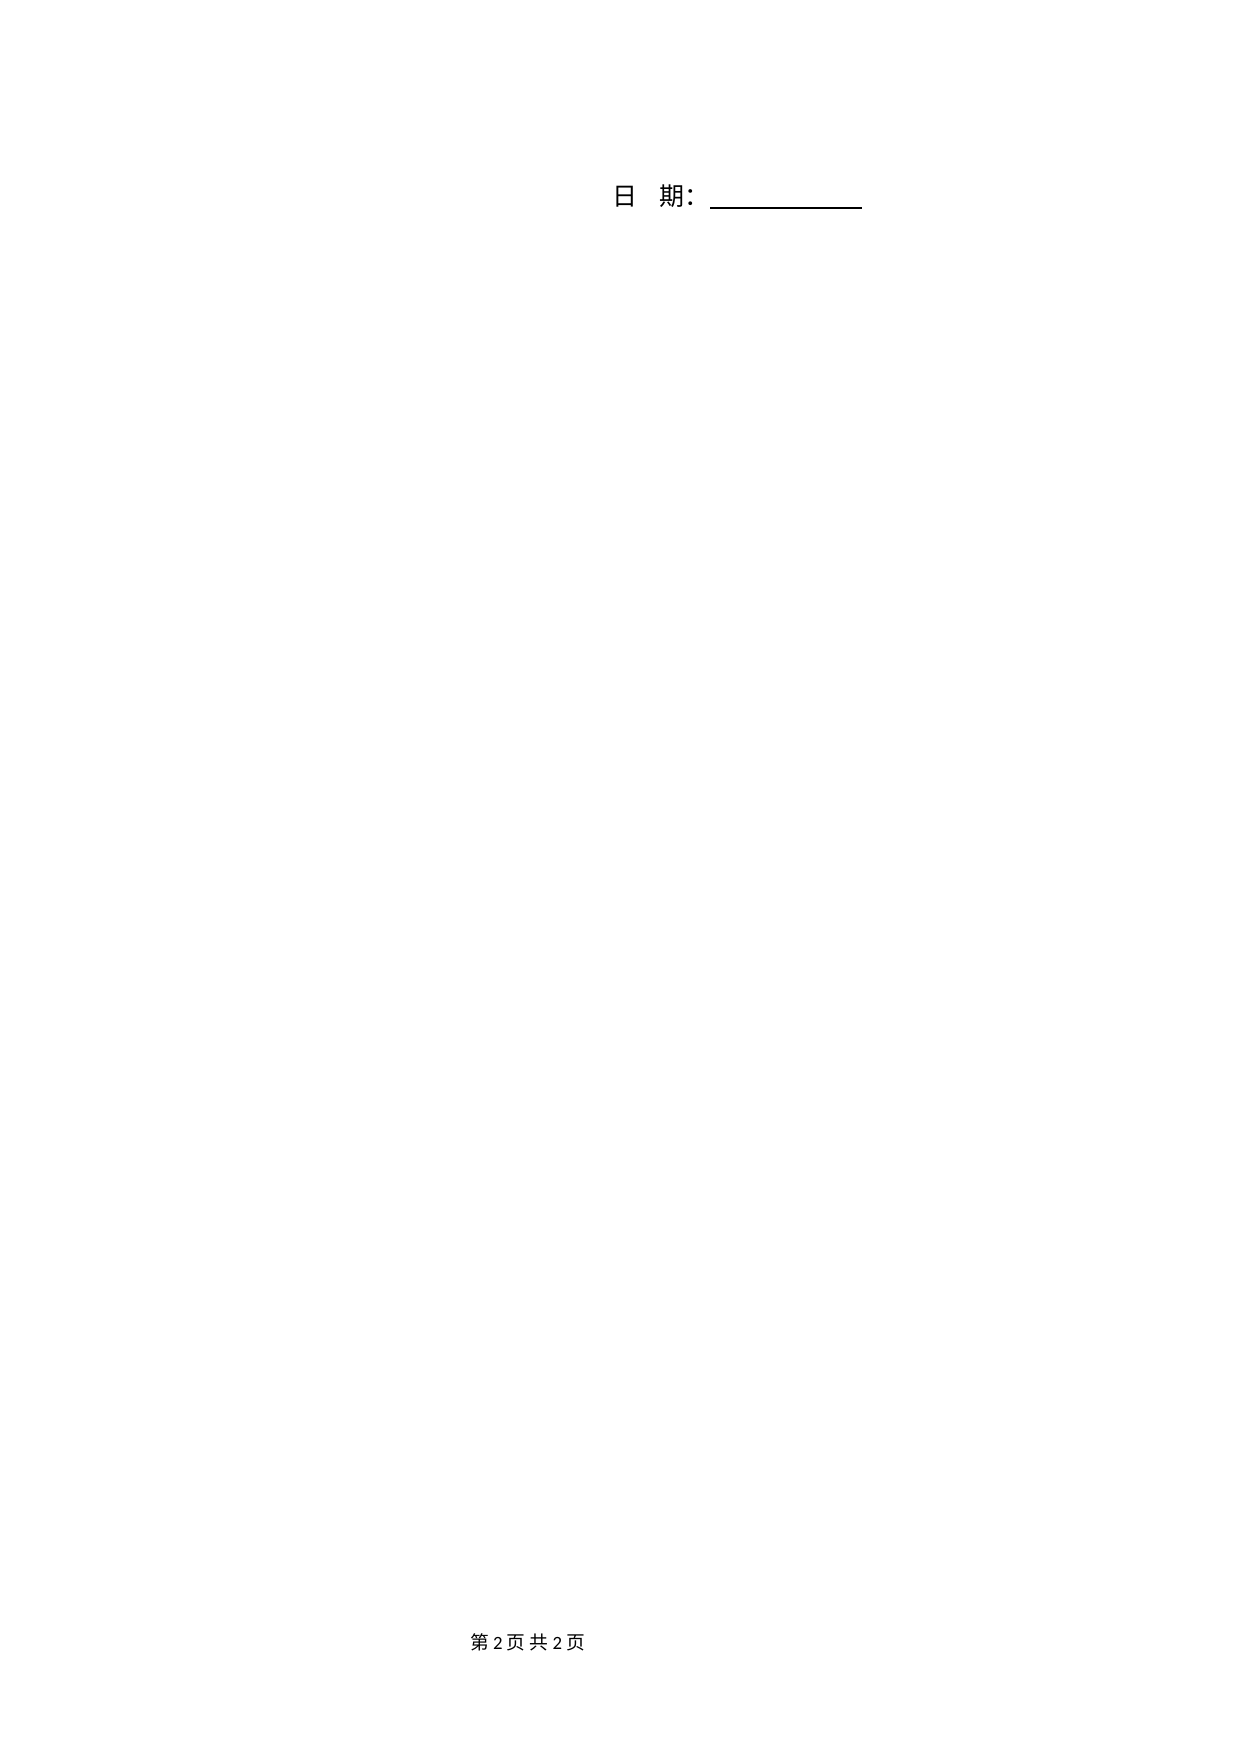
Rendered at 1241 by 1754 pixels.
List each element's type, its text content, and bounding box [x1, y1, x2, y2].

text 日 期： [187, 162, 1053, 227]
